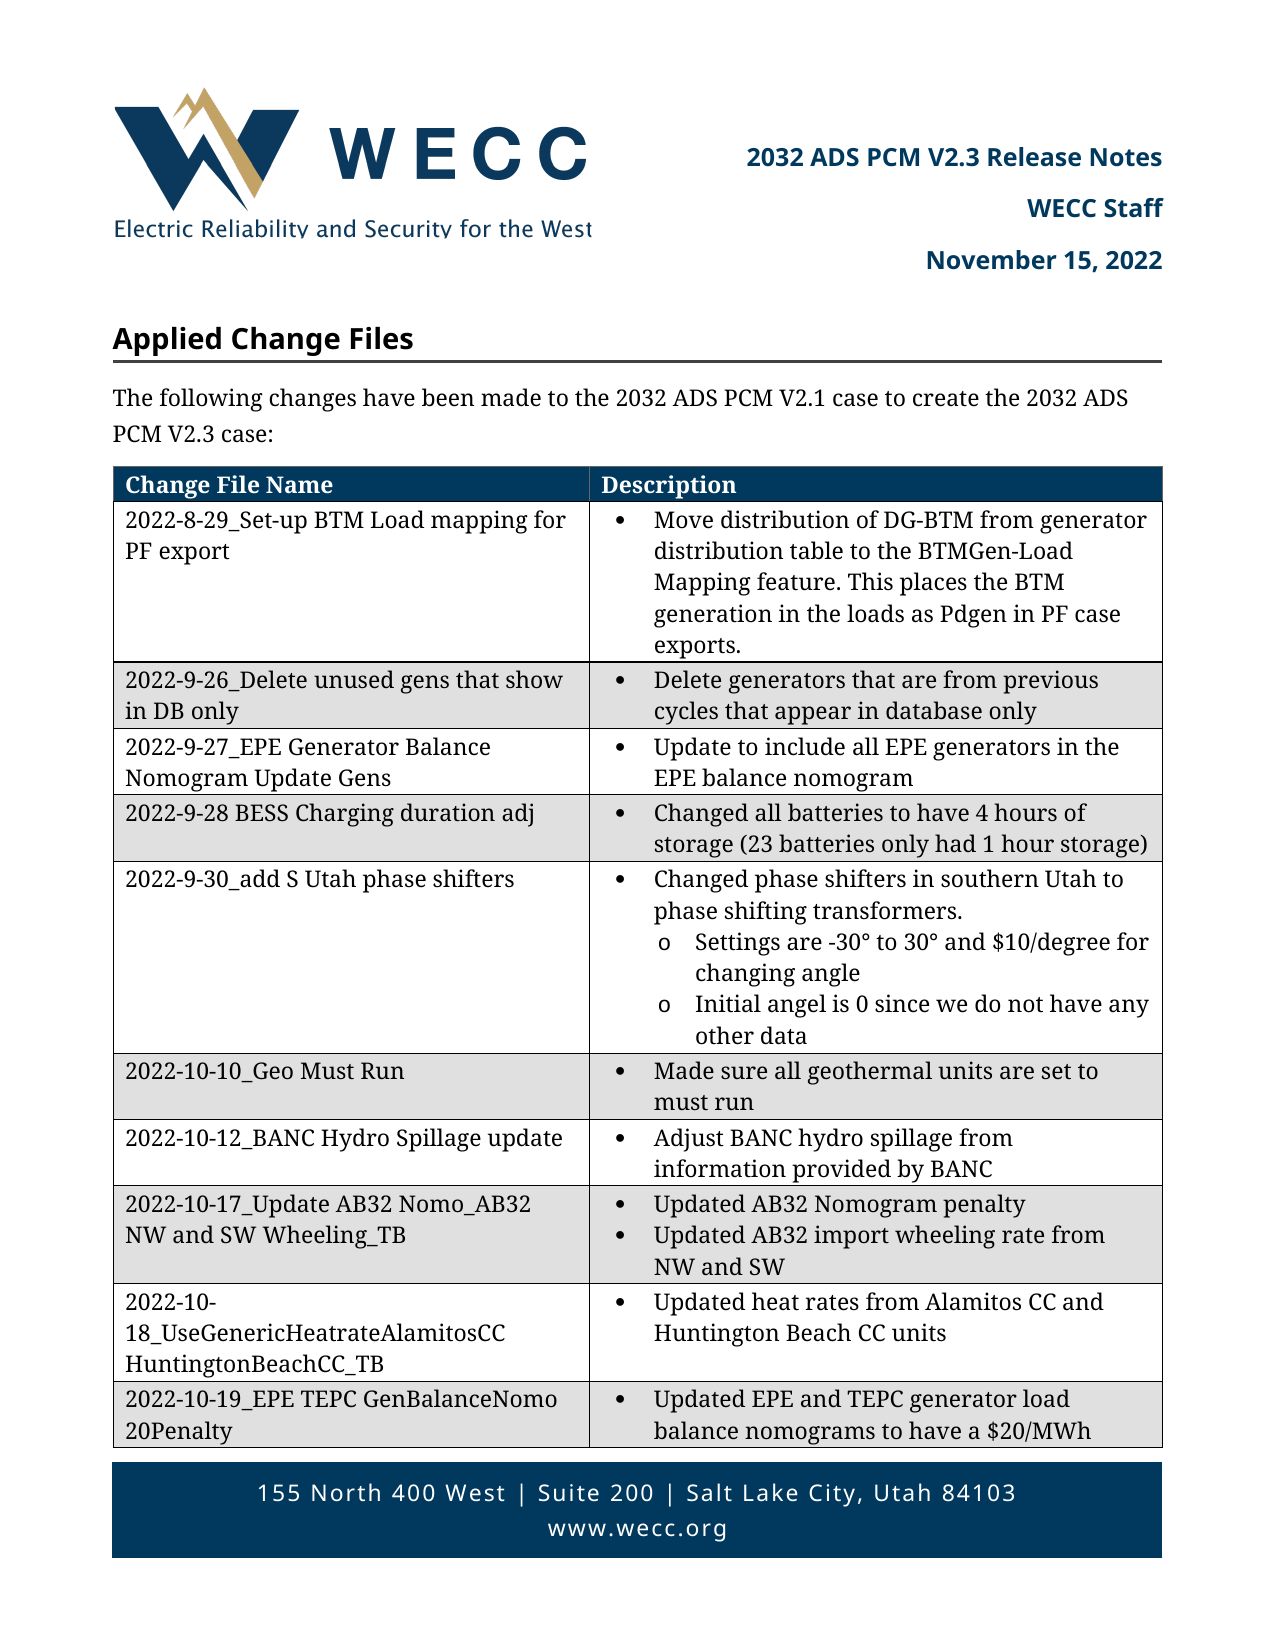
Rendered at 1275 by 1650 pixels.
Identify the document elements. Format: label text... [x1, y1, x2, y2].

table_cell 2022-10-10_Geo Must Run [114, 1054, 589, 1119]
table_cell 2022-10-18_UseGenericHeatrateAlamitosCC HuntingtonBeachCC_TB [114, 1284, 589, 1381]
subtitle Applied Change Files [112, 318, 1162, 363]
table_cell Made sure all geothermal units are set to must run [590, 1054, 1162, 1119]
table_cell Changed phase shifters in southern Utah to phase shifting transformers. Settings are -30° to 30° and $10/degree for changing angle Initial angel is 0 since we do not have any other data [590, 862, 1162, 1052]
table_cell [114, 1382, 589, 1447]
table_cell 2022-9-30_add S Utah phase shifters [114, 862, 589, 1052]
table_cell 2022-9-28 BESS Charging duration adj [114, 795, 589, 861]
table_cell 2022-8-29_Set-up BTM Load mapping for PF export [114, 502, 589, 661]
table_header Change File Name [114, 467, 589, 501]
table_cell 2022-9-26_Delete unused gens that show in DB only [114, 663, 589, 728]
table_cell Move distribution of DG-BTM from generator distribution table to the BTMGen-Load Mapping feature. This places the BTM generation in the loads as Pdgen in PF case exports. [590, 502, 1162, 661]
table_cell Updated heat rates from Alamitos CC and Huntington Beach CC units [590, 1284, 1162, 1381]
table_cell Adjust BANC hydro spillage from information provided by BANC [590, 1120, 1162, 1185]
table_header Description [590, 467, 1162, 501]
text The following changes have been made to the 2032 ADS PCM V2.1 case to create the 2032 ADS PCM V2.3 case: [112, 382, 1162, 449]
table_cell 2022-10-17_Update AB32 Nomo_AB32 NW and SW Wheeling_TB [114, 1186, 589, 1283]
table_cell 2022-10-12_BANC Hydro Spillage update [114, 1120, 589, 1185]
table_cell 2022-9-27_EPE Generator Balance Nomogram Update Gens [114, 729, 589, 794]
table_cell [590, 1382, 1162, 1447]
table_cell Delete generators that are from previous cycles that appear in database only [590, 663, 1162, 728]
picture [113, 87, 592, 238]
table_cell Update to include all EPE generators in the EPE balance nomogram [590, 729, 1162, 794]
table_cell Updated AB32 Nomogram penalty Updated AB32 import wheeling rate from NW and SW [590, 1186, 1162, 1283]
table_cell Changed all batteries to have 4 hours of storage (23 batteries only had 1 hour storage) [590, 795, 1162, 861]
